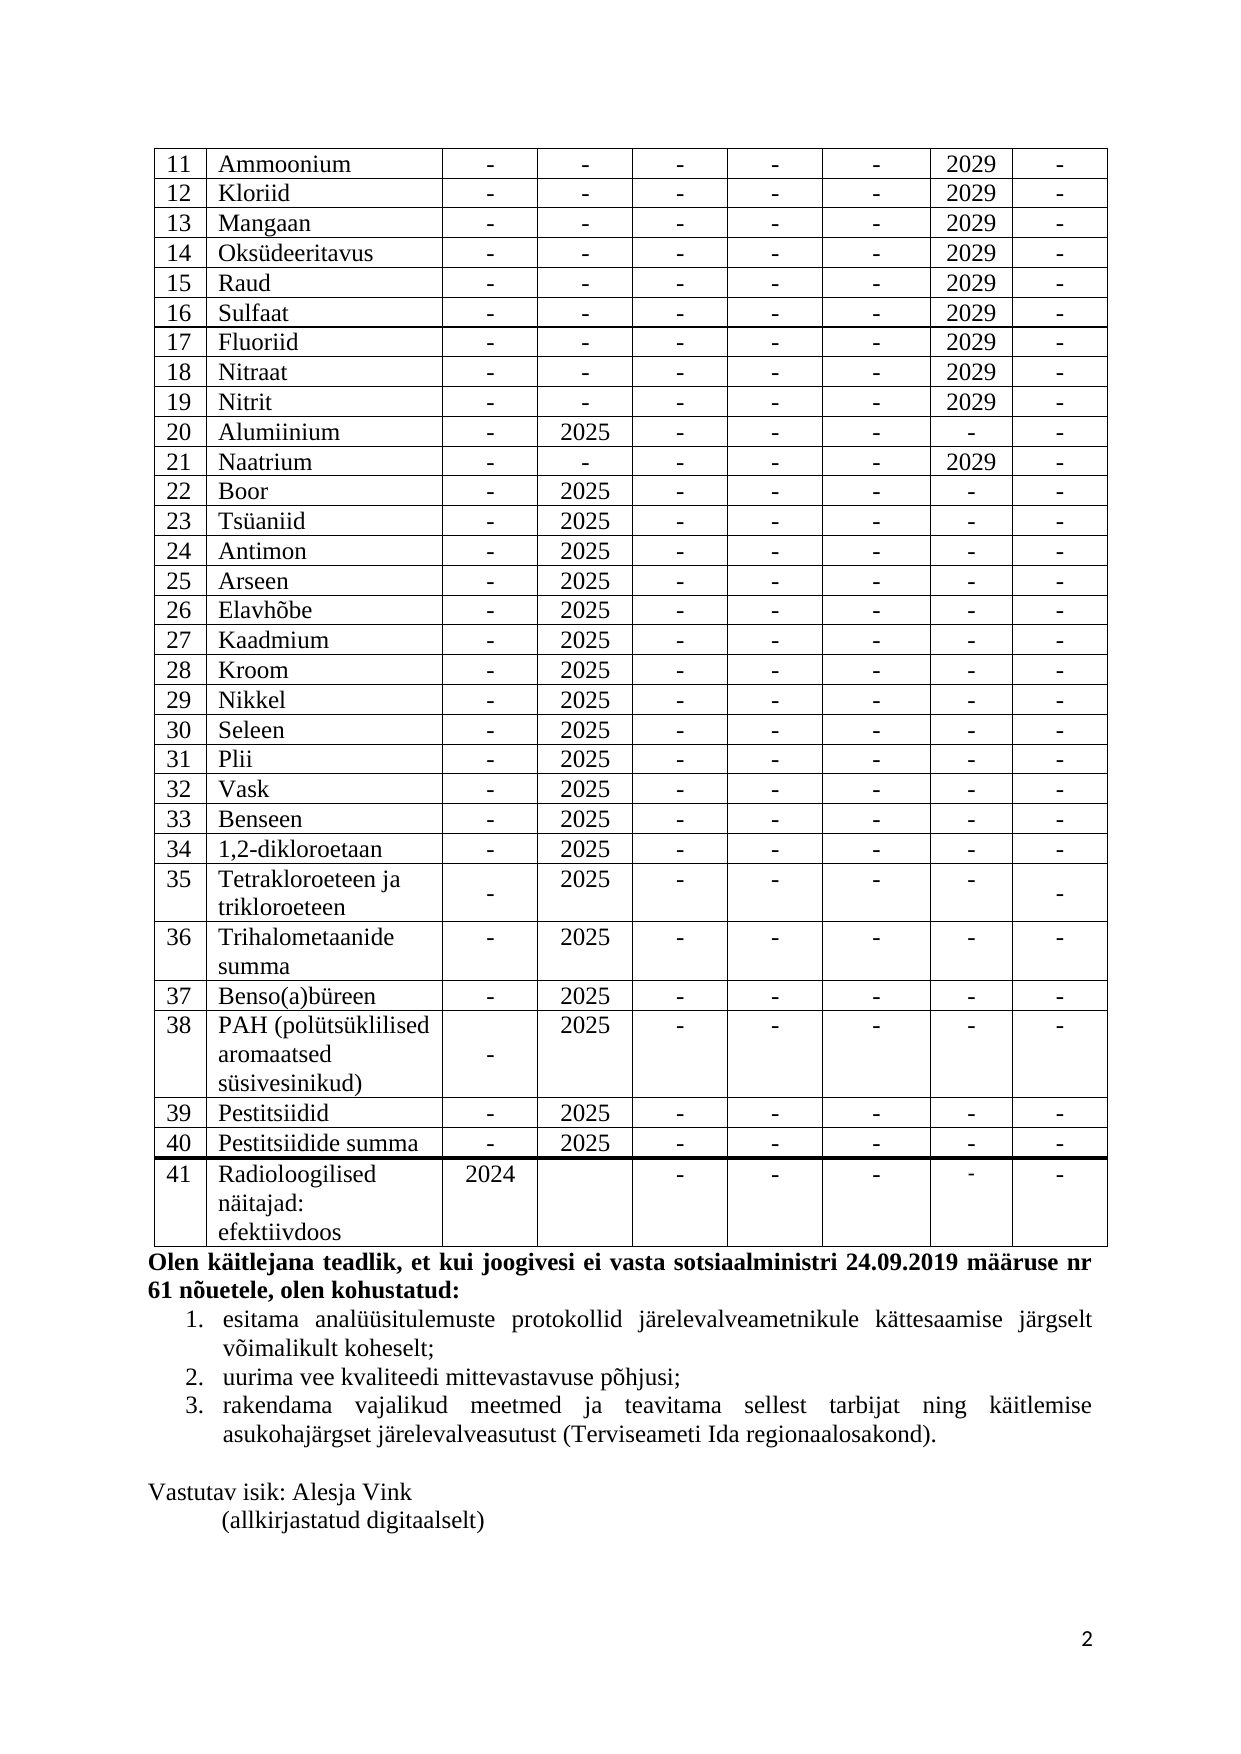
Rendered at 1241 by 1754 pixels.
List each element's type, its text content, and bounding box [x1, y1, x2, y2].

table_cell 15 [155, 268, 206, 297]
table_cell - [823, 715, 930, 743]
table_cell - [443, 208, 537, 237]
table_cell - [728, 596, 822, 624]
table_cell - [538, 179, 632, 207]
table_cell - [443, 536, 537, 565]
table_cell - [728, 834, 822, 863]
table_cell - [931, 834, 1012, 863]
table_cell - [1013, 298, 1107, 326]
table_cell - [931, 804, 1012, 833]
table_cell Boor [207, 476, 442, 505]
table_cell - [823, 298, 930, 326]
table_cell - [1013, 834, 1107, 863]
list uurima vee kvaliteedi mittevastavuse põhjusi; [185, 1362, 1093, 1391]
table_cell 33 [155, 804, 206, 833]
table_cell - [728, 1128, 822, 1156]
table_cell 36 [155, 922, 206, 980]
table_cell - [1013, 981, 1107, 1009]
table_cell [538, 1160, 632, 1246]
table_cell Elavhõbe [207, 596, 442, 624]
table_cell - [931, 655, 1012, 684]
table_cell 2029 [931, 179, 1012, 207]
table_cell - [823, 417, 930, 446]
table_cell - [443, 655, 537, 684]
table_cell - [633, 981, 727, 1009]
table_cell 32 [155, 774, 206, 803]
table_cell - [728, 238, 822, 267]
table_cell Trihalometaanide summa [207, 922, 442, 980]
table_cell 2025 [538, 1098, 632, 1127]
table_cell 2029 [931, 357, 1012, 386]
table_cell - [1013, 804, 1107, 833]
text (allkirjastatud digitaalselt) [148, 1506, 1093, 1534]
table_cell 2029 [931, 387, 1012, 416]
table_cell 35 [155, 864, 206, 921]
table_cell - [1013, 1160, 1107, 1246]
table_cell - [1013, 387, 1107, 416]
table_cell - [633, 1098, 727, 1127]
table_cell 2025 [538, 596, 632, 624]
table_cell 38 [155, 1011, 206, 1097]
table_cell 11 [155, 149, 206, 177]
table_cell - [633, 596, 727, 624]
table_cell 25 [155, 566, 206, 594]
table_cell - [443, 834, 537, 863]
table_cell - [931, 536, 1012, 565]
table_cell - [728, 715, 822, 743]
table_cell Nitraat [207, 357, 442, 386]
table_cell 2029 [931, 298, 1012, 326]
table_cell Kloriid [207, 179, 442, 207]
table_cell - [1013, 238, 1107, 267]
table_cell - [728, 864, 822, 921]
table_cell - [823, 1160, 930, 1246]
table_cell - [728, 387, 822, 416]
table_cell 2025 [538, 1128, 632, 1156]
table_cell - [443, 476, 537, 505]
table_cell 23 [155, 506, 206, 535]
table_cell 2025 [538, 566, 632, 594]
table_cell 34 [155, 834, 206, 863]
table_cell - [728, 298, 822, 326]
table_cell - [931, 566, 1012, 594]
list esitama analüüsitulemuste protokollid järelevalveametnikule kättesaamise järgselt võimalikult koheselt; [185, 1304, 1093, 1362]
table_cell - [443, 506, 537, 535]
table_cell - [823, 268, 930, 297]
table_cell - [443, 864, 537, 921]
table_cell - [538, 387, 632, 416]
table_cell - [538, 357, 632, 386]
table_cell - [728, 476, 822, 505]
table_cell Antimon [207, 536, 442, 565]
table_cell - [1013, 506, 1107, 535]
table_cell - [538, 447, 632, 475]
table_cell - [633, 1160, 727, 1246]
table_cell - [931, 1160, 1012, 1246]
table_cell - [823, 1011, 930, 1097]
table_cell - [633, 655, 727, 684]
table_cell - [931, 1011, 1012, 1097]
table_cell - [633, 745, 727, 773]
table_cell - [1013, 864, 1107, 921]
table_cell - [443, 328, 537, 356]
table_cell 2029 [931, 208, 1012, 237]
table_cell - [633, 715, 727, 743]
table_cell 2025 [538, 922, 632, 980]
table_cell Kaadmium [207, 625, 442, 654]
table_cell - [1013, 149, 1107, 177]
table_cell - [1013, 536, 1107, 565]
table_cell 31 [155, 745, 206, 773]
table_cell - [538, 328, 632, 356]
table_cell 2025 [538, 536, 632, 565]
table_cell - [823, 596, 930, 624]
table_cell PAH (polütsüklilised aromaatsed süsivesinikud) [207, 1011, 442, 1097]
table_cell - [633, 685, 727, 714]
table_cell - [931, 1128, 1012, 1156]
table_cell - [728, 804, 822, 833]
table_cell Alumiinium [207, 417, 442, 446]
table_cell - [1013, 596, 1107, 624]
table_cell Tsüaniid [207, 506, 442, 535]
table_cell - [633, 149, 727, 177]
table_cell - [728, 208, 822, 237]
table_cell - [931, 625, 1012, 654]
table_cell - [728, 625, 822, 654]
table_cell - [443, 774, 537, 803]
table_cell - [1013, 1128, 1107, 1156]
table_cell - [823, 566, 930, 594]
table_cell - [633, 268, 727, 297]
table_cell - [633, 1128, 727, 1156]
table_cell Kroom [207, 655, 442, 684]
table_cell - [728, 1160, 822, 1246]
table_cell 2024 [443, 1160, 537, 1246]
table_cell 1,2-dikloroetaan [207, 834, 442, 863]
table_cell - [728, 357, 822, 386]
table_cell - [443, 922, 537, 980]
table_cell Benso(a)büreen [207, 981, 442, 1009]
table_cell 17 [155, 328, 206, 356]
table_cell - [1013, 745, 1107, 773]
table_cell - [1013, 715, 1107, 743]
table_cell - [823, 625, 930, 654]
table_cell 26 [155, 596, 206, 624]
table_cell - [823, 238, 930, 267]
table_cell - [633, 417, 727, 446]
table_cell - [1013, 655, 1107, 684]
table_cell 18 [155, 357, 206, 386]
table_cell - [823, 655, 930, 684]
table_cell 2029 [931, 268, 1012, 297]
table_cell - [1013, 357, 1107, 386]
table_cell - [823, 804, 930, 833]
table_cell - [538, 208, 632, 237]
table_cell - [633, 387, 727, 416]
table_cell 2025 [538, 625, 632, 654]
table_cell 28 [155, 655, 206, 684]
table_cell - [443, 357, 537, 386]
table_cell Vask [207, 774, 442, 803]
table_cell - [633, 566, 727, 594]
table_cell Ammoonium [207, 149, 442, 177]
table_cell - [633, 179, 727, 207]
table_cell - [443, 715, 537, 743]
table_cell - [823, 1098, 930, 1127]
table_cell - [443, 417, 537, 446]
table_cell - [728, 655, 822, 684]
table_cell - [443, 804, 537, 833]
table_cell - [1013, 1098, 1107, 1127]
table_cell 14 [155, 238, 206, 267]
table_cell - [823, 387, 930, 416]
table_cell - [443, 298, 537, 326]
table_cell - [443, 981, 537, 1009]
table_cell - [633, 864, 727, 921]
table_cell 2025 [538, 981, 632, 1009]
table_cell - [538, 238, 632, 267]
table_cell Arseen [207, 566, 442, 594]
table_cell - [443, 387, 537, 416]
table_cell - [823, 1128, 930, 1156]
table_cell - [823, 476, 930, 505]
table_cell 40 [155, 1128, 206, 1156]
table_cell Naatrium [207, 447, 442, 475]
table_cell - [728, 328, 822, 356]
table_cell - [823, 447, 930, 475]
table_cell - [443, 745, 537, 773]
table_cell Mangaan [207, 208, 442, 237]
table_cell - [633, 774, 727, 803]
table_cell 21 [155, 447, 206, 475]
table_cell - [1013, 328, 1107, 356]
table_cell - [1013, 179, 1107, 207]
table_cell - [728, 179, 822, 207]
table_cell Raud [207, 268, 442, 297]
table_cell 2025 [538, 834, 632, 863]
table_cell - [823, 864, 930, 921]
table_cell - [633, 625, 727, 654]
table_cell 2029 [931, 328, 1012, 356]
table_cell - [633, 476, 727, 505]
table_cell - [443, 625, 537, 654]
table_cell - [443, 149, 537, 177]
table_cell Pestitsiidid [207, 1098, 442, 1127]
table_cell 20 [155, 417, 206, 446]
table_cell - [823, 149, 930, 177]
table_cell Tetrakloroeteen ja trikloroeteen [207, 864, 442, 921]
table_cell - [1013, 1011, 1107, 1097]
table_cell - [728, 774, 822, 803]
table_cell Radioloogilised näitajad: efektiivdoos [207, 1160, 442, 1246]
table_cell - [823, 922, 930, 980]
table_cell - [633, 804, 727, 833]
table_cell - [931, 417, 1012, 446]
table_cell - [1013, 447, 1107, 475]
table_cell - [633, 208, 727, 237]
table_cell - [931, 1098, 1012, 1127]
table_cell - [728, 149, 822, 177]
table_cell - [633, 1011, 727, 1097]
table_cell - [1013, 268, 1107, 297]
table_cell Plii [207, 745, 442, 773]
table_cell - [931, 476, 1012, 505]
table_cell 16 [155, 298, 206, 326]
table_cell - [823, 506, 930, 535]
table_cell - [728, 1098, 822, 1127]
list rakendama vajalikud meetmed ja teavitama sellest tarbijat ning käitlemise asukohajärgset järelevalveasutust (Terviseameti Ida regionaalosakond). [185, 1391, 1093, 1448]
table_cell - [931, 506, 1012, 535]
table_cell - [823, 745, 930, 773]
table_cell - [931, 922, 1012, 980]
table_cell 2025 [538, 804, 632, 833]
table_cell - [633, 328, 727, 356]
table_cell - [443, 447, 537, 475]
text Vastutav isik: Alesja Vink [148, 1477, 1093, 1506]
table_cell 2029 [931, 149, 1012, 177]
table_cell Sulfaat [207, 298, 442, 326]
table_cell 2029 [931, 238, 1012, 267]
table_cell - [633, 536, 727, 565]
table_cell 29 [155, 685, 206, 714]
table_cell - [931, 685, 1012, 714]
table_cell - [538, 149, 632, 177]
table_cell - [728, 566, 822, 594]
table_cell - [538, 298, 632, 326]
table_cell 19 [155, 387, 206, 416]
table_cell Seleen [207, 715, 442, 743]
table_cell - [728, 447, 822, 475]
table_cell - [1013, 208, 1107, 237]
table_cell Benseen [207, 804, 442, 833]
table_cell - [538, 268, 632, 297]
table_cell - [443, 179, 537, 207]
table_cell 2025 [538, 1011, 632, 1097]
table_cell 2025 [538, 685, 632, 714]
table_cell 2025 [538, 655, 632, 684]
table_cell 2025 [538, 745, 632, 773]
table_cell 2025 [538, 774, 632, 803]
table_cell - [931, 745, 1012, 773]
table_cell - [633, 298, 727, 326]
table_cell - [633, 506, 727, 535]
table_cell - [443, 566, 537, 594]
table_cell - [931, 774, 1012, 803]
table_cell - [633, 922, 727, 980]
table_cell - [633, 447, 727, 475]
table_cell - [443, 1098, 537, 1127]
table_cell - [633, 834, 727, 863]
table_cell - [823, 328, 930, 356]
table_cell 2025 [538, 715, 632, 743]
table_cell - [633, 357, 727, 386]
table_cell - [823, 208, 930, 237]
table_cell 37 [155, 981, 206, 1009]
table_cell - [443, 268, 537, 297]
table_cell Pestitsiidide summa [207, 1128, 442, 1156]
table_cell - [443, 238, 537, 267]
table_cell 13 [155, 208, 206, 237]
table_cell 39 [155, 1098, 206, 1127]
table_cell - [728, 506, 822, 535]
table_cell - [823, 357, 930, 386]
table_cell - [728, 1011, 822, 1097]
table_cell 2025 [538, 506, 632, 535]
table_cell - [931, 596, 1012, 624]
table_cell 24 [155, 536, 206, 565]
table_cell - [1013, 417, 1107, 446]
table_cell - [823, 685, 930, 714]
table_cell - [823, 981, 930, 1009]
table_cell - [728, 536, 822, 565]
text Olen käitlejana teadlik, et kui joogivesi ei vasta sotsiaalministri 24.09.2019 määruse nr 61 nõuetele, olen kohustatud: [148, 1247, 1093, 1304]
table_cell Oksüdeeritavus [207, 238, 442, 267]
table_cell - [1013, 625, 1107, 654]
table_cell 2025 [538, 417, 632, 446]
table_cell - [728, 745, 822, 773]
table_cell - [1013, 566, 1107, 594]
table_cell - [1013, 922, 1107, 980]
table_cell - [633, 238, 727, 267]
table_cell Fluoriid [207, 328, 442, 356]
table_cell - [931, 864, 1012, 921]
table_cell - [1013, 685, 1107, 714]
table_cell 30 [155, 715, 206, 743]
table_cell - [443, 1011, 537, 1097]
table_cell 2029 [931, 447, 1012, 475]
table_cell - [1013, 774, 1107, 803]
table_cell - [728, 685, 822, 714]
table_cell Nitrit [207, 387, 442, 416]
table_cell 2025 [538, 864, 632, 921]
table_cell 22 [155, 476, 206, 505]
table_cell - [728, 922, 822, 980]
table_cell - [1013, 476, 1107, 505]
table_cell - [931, 981, 1012, 1009]
table_cell - [728, 417, 822, 446]
table_cell - [443, 596, 537, 624]
table_cell 27 [155, 625, 206, 654]
table_cell - [728, 981, 822, 1009]
table_cell - [443, 685, 537, 714]
table_cell - [823, 536, 930, 565]
table_cell - [443, 1128, 537, 1156]
table_cell - [823, 179, 930, 207]
table_cell - [823, 774, 930, 803]
table_cell - [931, 715, 1012, 743]
table_cell - [823, 834, 930, 863]
table_cell 12 [155, 179, 206, 207]
table_cell - [728, 268, 822, 297]
table_cell 41 [155, 1160, 206, 1246]
table_cell Nikkel [207, 685, 442, 714]
table_cell 2025 [538, 476, 632, 505]
